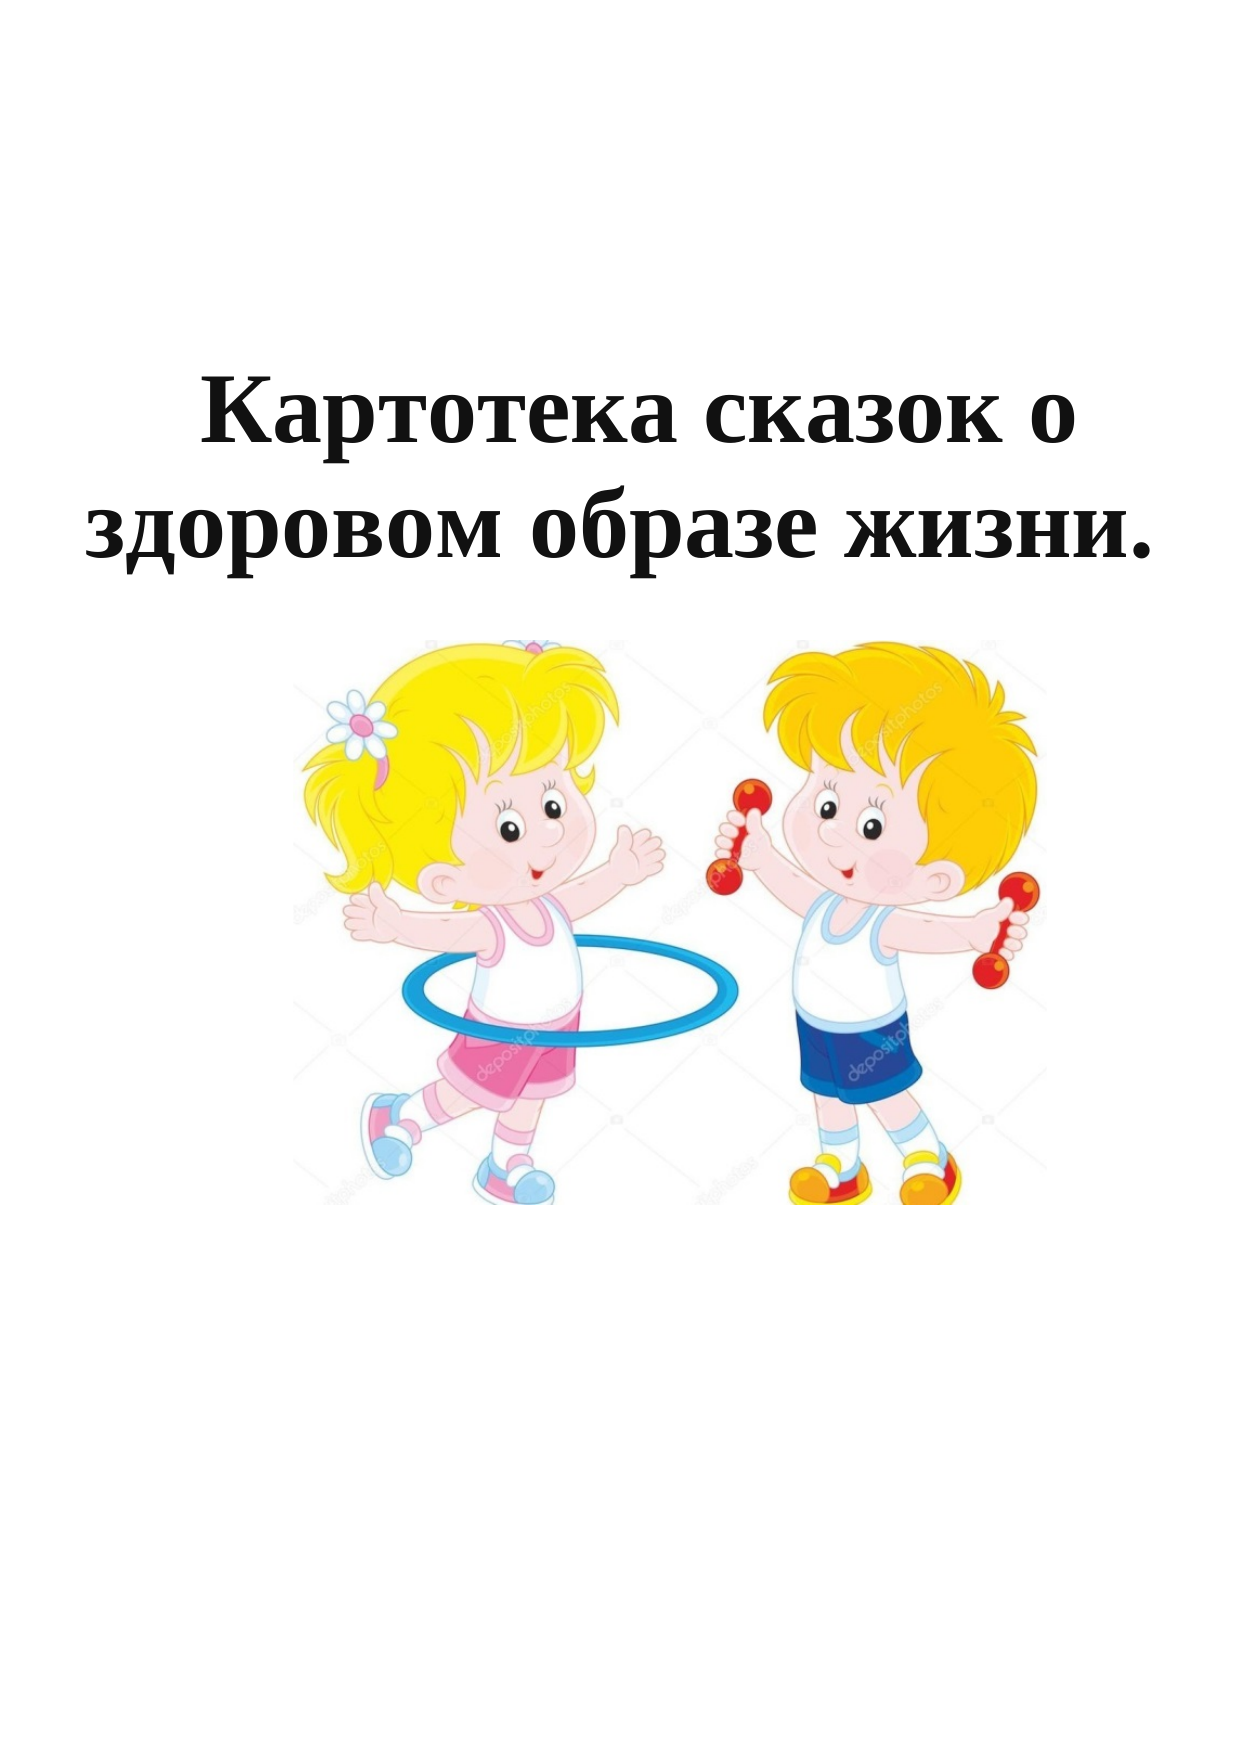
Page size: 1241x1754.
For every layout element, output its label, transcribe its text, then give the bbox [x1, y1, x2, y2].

picture [293, 640, 1047, 1205]
text Картотека сказок о здоровом образе жизни. [75, 348, 1165, 578]
